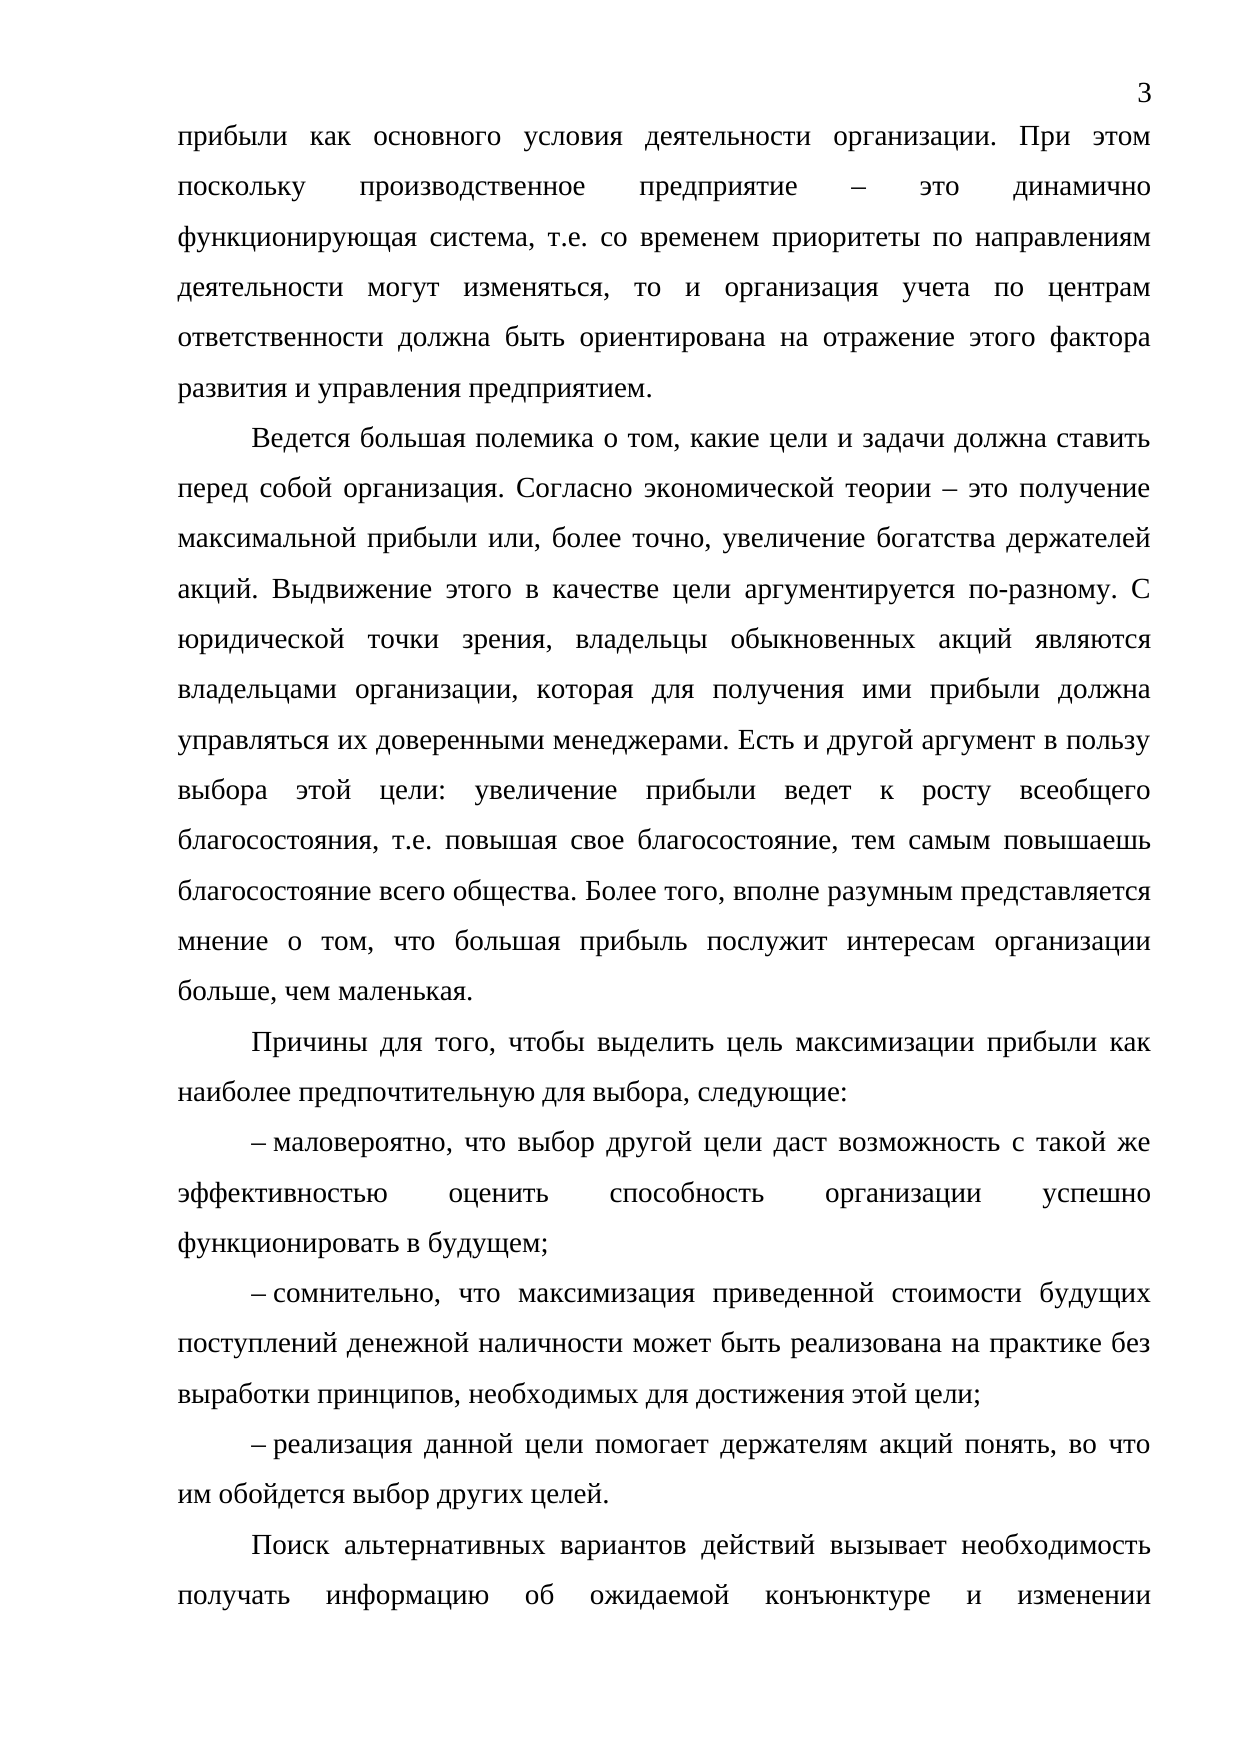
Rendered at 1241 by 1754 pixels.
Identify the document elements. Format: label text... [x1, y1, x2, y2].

text Причины для того, чтобы выделить цель максимизации прибыли как наиболее предпочтительную для выбора, следующие: [177, 1024, 1152, 1108]
text – сомнительно, что максимизация приведенной стоимости будущих поступлений денежной наличности может быть реализована на практике без выработки принципов, необходимых для достижения этой цели; [177, 1275, 1152, 1409]
text – маловероятно, что выбор другой цели даст возможность с такой же эффективностью оценить способность организации успешно функционировать в будущем; [177, 1124, 1152, 1258]
text – реализация данной цели помогает держателям акций понять, во что им обойдется выбор других целей. [177, 1426, 1152, 1510]
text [177, 1527, 1152, 1611]
text Ведется большая полемика о том, какие цели и задачи должна ставить перед собой организация. Согласно экономической теории – это получение максимальной прибыли или, более точно, увеличение богатства держателей акций. Выдвижение этого в качестве цели аргументируется по-разному. С юридической точки зрения, владельцы обыкновенных акций являются владельцами организации, которая для получения ими прибыли должна управляться их доверенными менеджерами. Есть и другой аргумент в пользу выбора этой цели: увеличение прибыли ведет к росту всеобщего благосостояния, т.е. повышая свое благосостояние, тем самым повышаешь благосостояние всего общества. Более того, вполне разумным представляется мнение о том, что большая прибыль послужит интересам организации больше, чем маленькая. [177, 420, 1152, 1007]
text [177, 118, 1152, 403]
